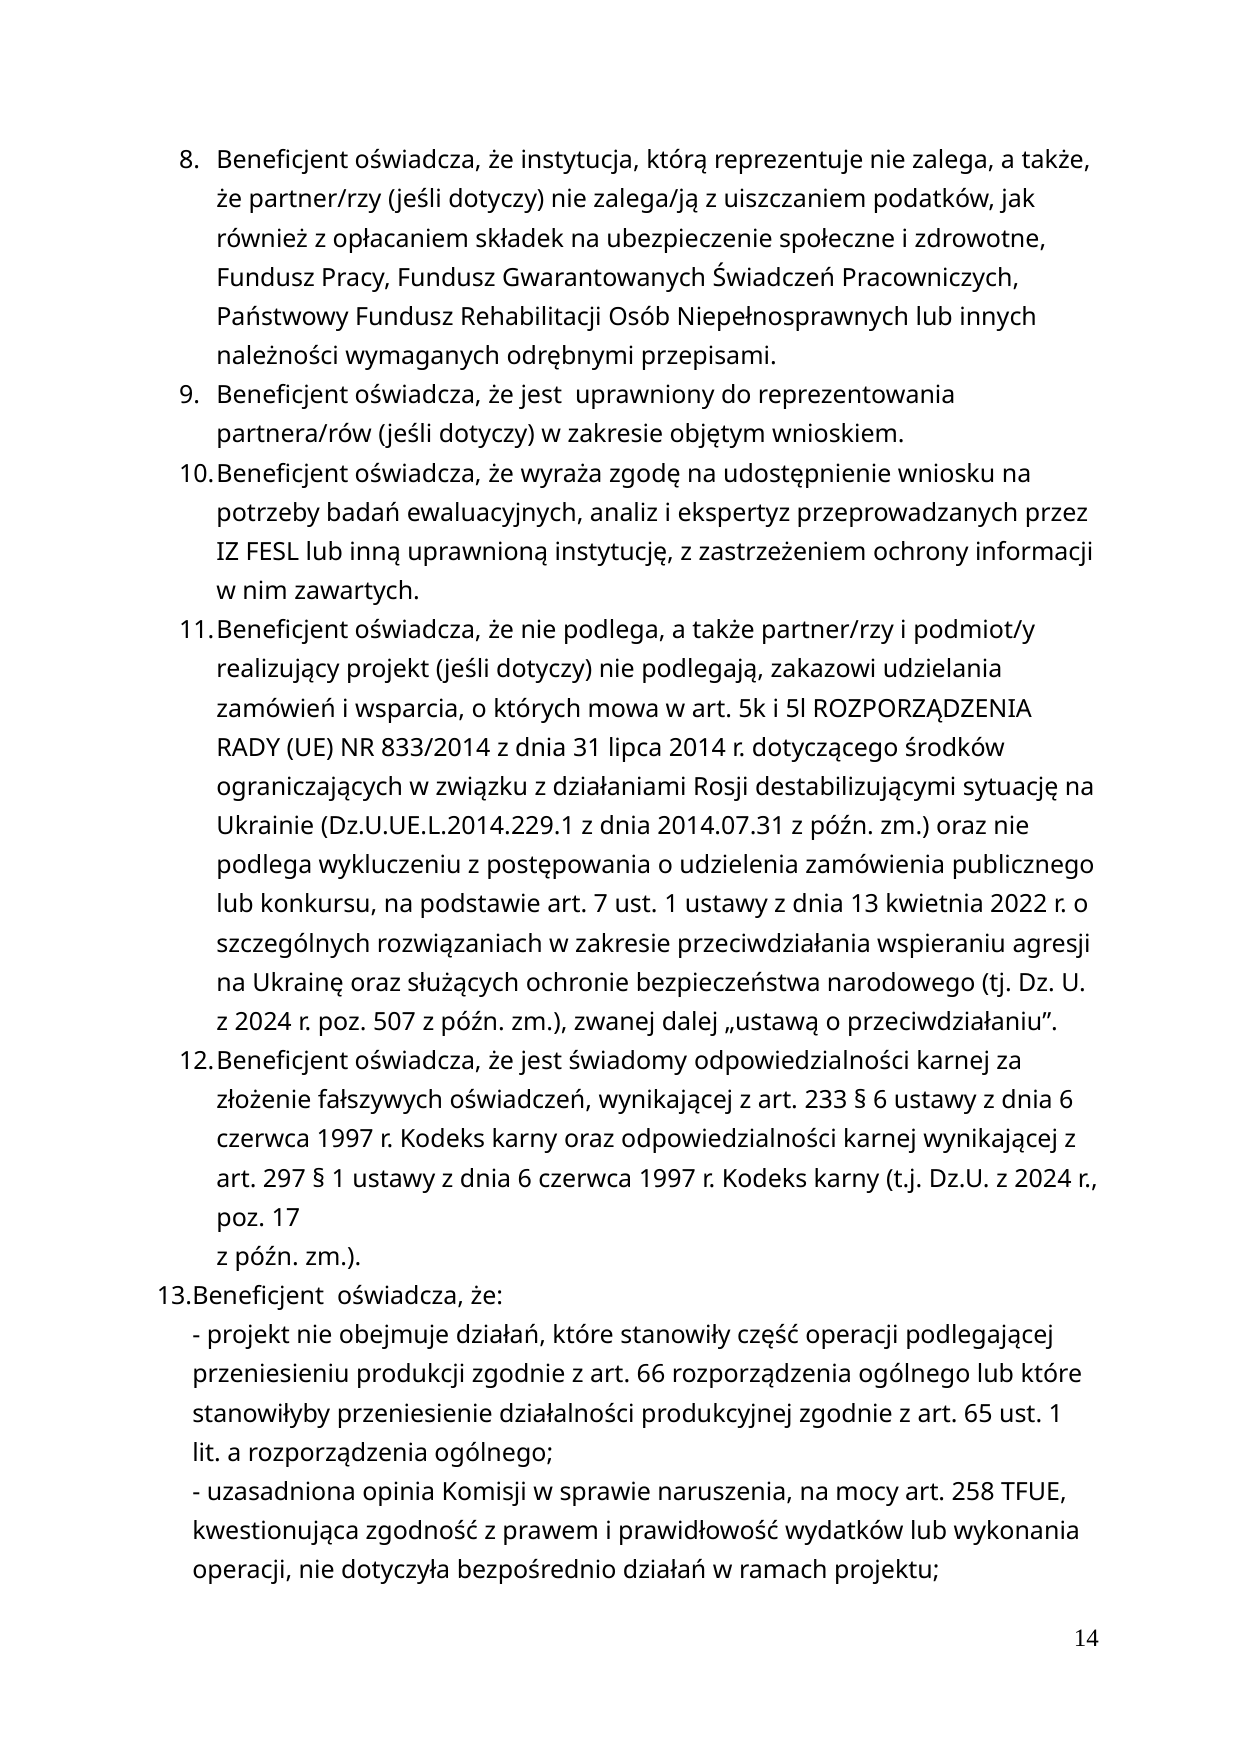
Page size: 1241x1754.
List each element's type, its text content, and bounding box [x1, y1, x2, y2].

list Beneficjent oświadcza, że jest uprawniony do reprezentowania partnera/rów (jeśli dotyczy) w zakresie objętym wnioskiem. [179, 377, 1098, 450]
list Beneficjent oświadcza, że: [157, 1278, 1098, 1312]
list Beneficjent oświadcza, że wyraża zgodę na udostępnienie wniosku na potrzeby badań ewaluacyjnych, analiz i ekspertyz przeprowadzanych przez IZ FESL lub inną uprawnioną instytucję, z zastrzeżeniem ochrony informacji w nim zawartych. [179, 455, 1098, 607]
text - projekt nie obejmuje działań, które stanowiły część operacji podlegającej przeniesieniu produkcji zgodnie z art. 66 rozporządzenia ogólnego lub które stanowiłyby przeniesienie działalności produkcyjnej zgodnie z art. 65 ust. 1 lit. a rozporządzenia ogólnego; [192, 1317, 1098, 1468]
list Beneficjent oświadcza, że instytucja, którą reprezentuje nie zalega, a także, że partner/rzy (jeśli dotyczy) nie zalega/ją z uiszczaniem podatków, jak również z opłacaniem składek na ubezpieczenie społeczne i zdrowotne, Fundusz Pracy, Fundusz Gwarantowanych Świadczeń Pracowniczych, Państwowy Fundusz Rehabilitacji Osób Niepełnosprawnych lub innych należności wymaganych odrębnymi przepisami. [179, 142, 1098, 372]
list Beneficjent oświadcza, że jest świadomy odpowiedzialności karnej za złożenie fałszywych oświadczeń, wynikającej z art. 233 § 6 ustawy z dnia 6 czerwca 1997 r. Kodeks karny oraz odpowiedzialności karnej wynikającej z art. 297 § 1 ustawy z dnia 6 czerwca 1997 r. Kodeks karny (t.j. Dz.U. z 2024 r., poz. 17 z późn. zm.). [179, 1043, 1098, 1273]
list Beneficjent oświadcza, że nie podlega, a także partner/rzy i podmiot/y realizujący projekt (jeśli dotyczy) nie podlegają, zakazowi udzielania zamówień i wsparcia, o których mowa w art. 5k i 5l ROZPORZĄDZENIA RADY (UE) NR 833/2014 z dnia 31 lipca 2014 r. dotyczącego środków ograniczających w związku z działaniami Rosji destabilizującymi sytuację na Ukrainie (Dz.U.UE.L.2014.229.1 z dnia 2014.07.31 z późn. zm.) oraz nie podlega wykluczeniu z postępowania o udzielenia zamówienia publicznego lub konkursu, na podstawie art. 7 ust. 1 ustawy z dnia 13 kwietnia 2022 r. o szczególnych rozwiązaniach w zakresie przeciwdziałania wspieraniu agresji na Ukrainę oraz służących ochronie bezpieczeństwa narodowego (tj. Dz. U. z 2024 r. poz. 507 z późn. zm.), zwanej dalej „ustawą o przeciwdziałaniu”. [179, 612, 1098, 1038]
text - uzasadniona opinia Komisji w sprawie naruszenia, na mocy art. 258 TFUE, kwestionująca zgodność z prawem i prawidłowość wydatków lub wykonania operacji, nie dotyczyła bezpośrednio działań w ramach projektu; [192, 1474, 1098, 1586]
